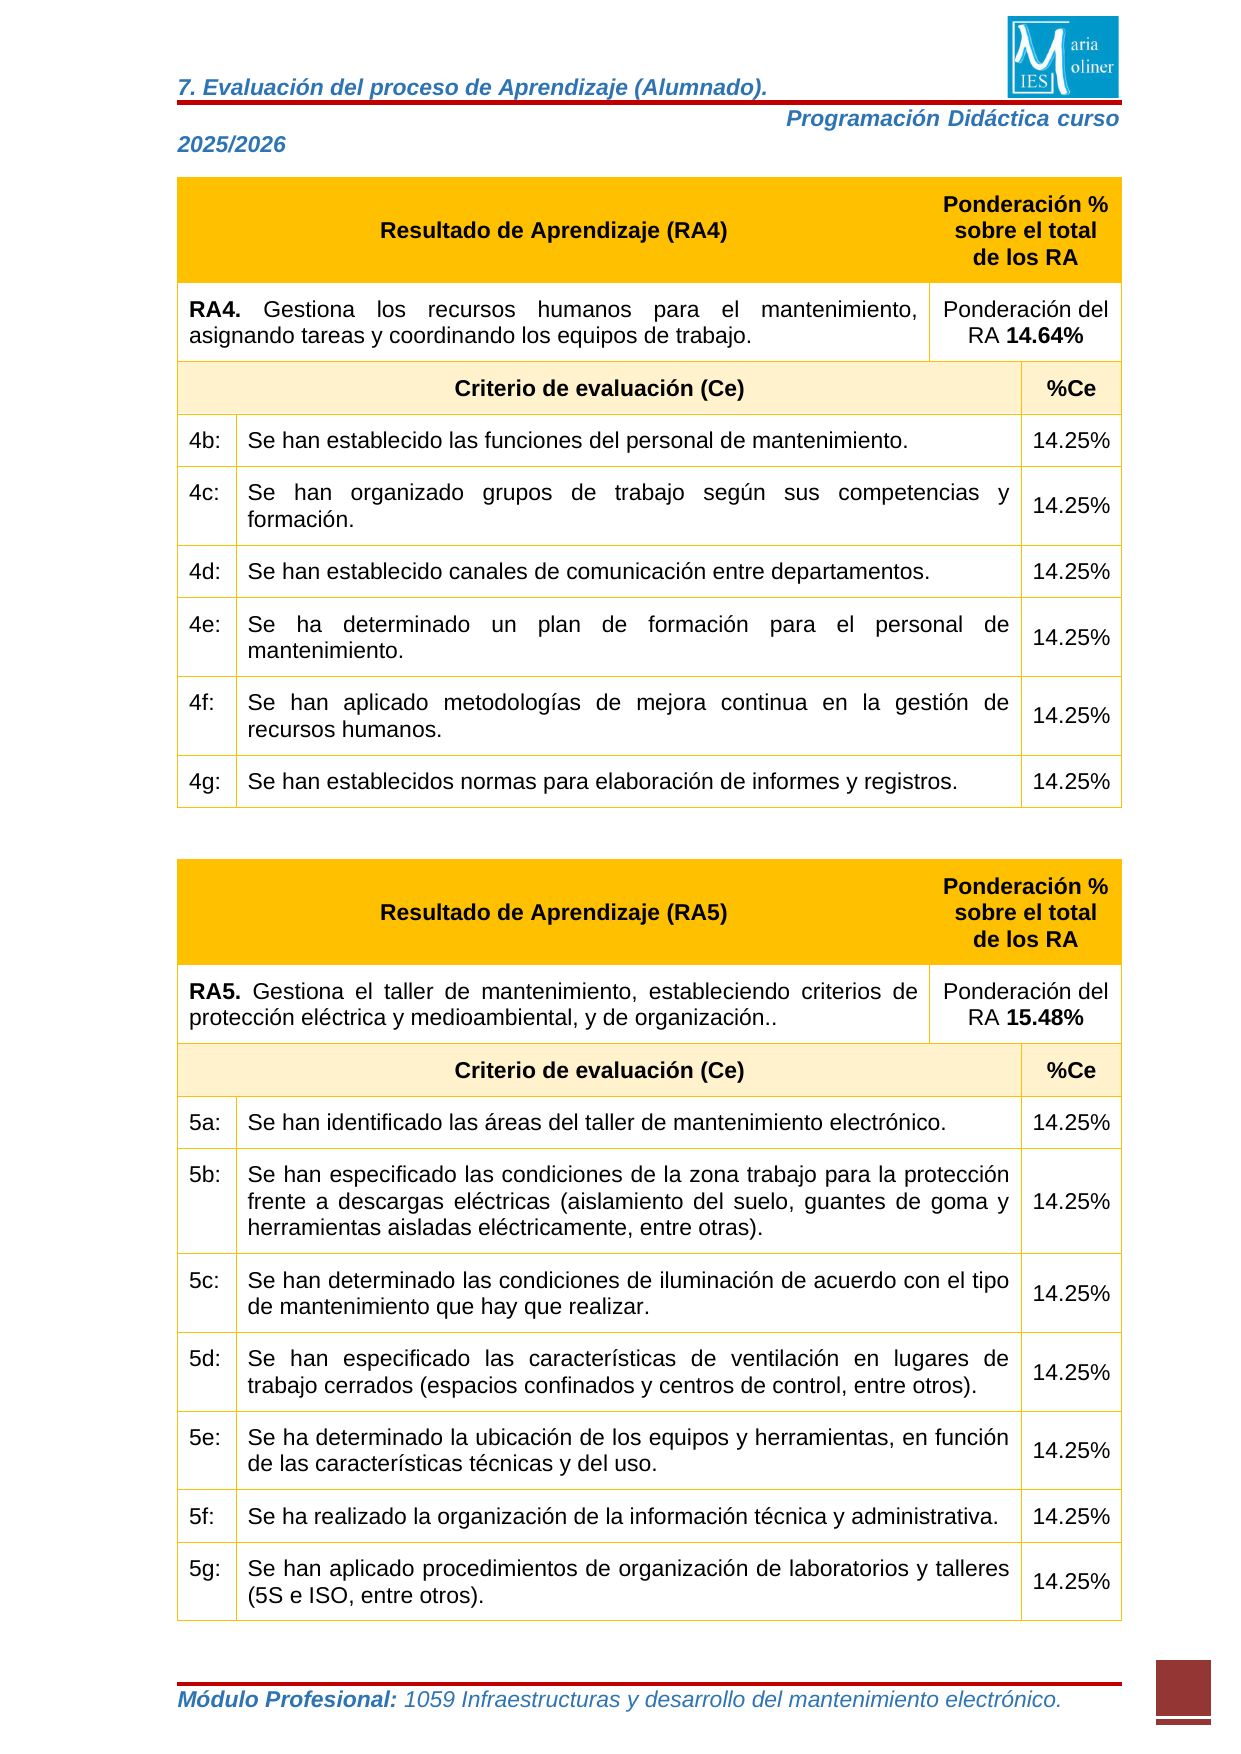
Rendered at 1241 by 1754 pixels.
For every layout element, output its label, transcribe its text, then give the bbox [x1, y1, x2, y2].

table_cell 14.25% [1022, 1490, 1121, 1542]
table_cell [178, 283, 929, 361]
table_cell 5e: [178, 1412, 236, 1489]
table_cell Se han identificado las áreas del taller de mantenimiento electrónico. [237, 1097, 1021, 1148]
table_cell Se han establecido las funciones del personal de mantenimiento. [237, 415, 1021, 466]
table_cell 14.25% [1022, 1333, 1121, 1411]
table_cell Criterio de evaluación (Ce) [178, 1044, 1021, 1096]
table_cell Se ha determinado la ubicación de los equipos y herramientas, en función de las características técnicas y del uso. [237, 1412, 1021, 1489]
table_cell 4b: [178, 415, 236, 466]
table_cell Ponderación del RA 15.48% [930, 965, 1121, 1043]
table_cell Se han especificado las condiciones de la zona trabajo para la protección frente a descargas eléctricas (aislamiento del suelo, guantes de goma y herramientas aisladas eléctricamente, entre otras). [237, 1149, 1021, 1253]
table_cell 5c: [178, 1254, 236, 1332]
table_header Resultado de Aprendizaje (RA5) [178, 860, 929, 964]
table_cell Se han organizado grupos de trabajo según sus competencias y formación. [237, 467, 1021, 544]
table_cell 14.25% [1022, 467, 1121, 544]
table_cell 14.25% [1022, 598, 1121, 676]
table_cell Se han establecidos normas para elaboración de informes y registros. [237, 756, 1021, 807]
table_cell 4d: [178, 546, 236, 597]
table_cell Se ha realizado la organización de la información técnica y administrativa. [237, 1490, 1021, 1542]
table_cell 14.25% [1022, 677, 1121, 754]
table_cell 5g: [178, 1543, 236, 1620]
table_cell Se han especificado las características de ventilación en lugares de trabajo cerrados (espacios confinados y centros de control, entre otros). [237, 1333, 1021, 1411]
table_cell 14.25% [1022, 546, 1121, 597]
table_cell 14.25% [1022, 1543, 1121, 1620]
table_cell 5f: [178, 1490, 236, 1542]
table_cell %Ce [1022, 1044, 1121, 1096]
table_cell 14.25% [1022, 1254, 1121, 1332]
table_cell Se han aplicado metodologías de mejora continua en la gestión de recursos humanos. [237, 677, 1021, 754]
picture [1072, 42, 1078, 49]
table_cell 5b: [178, 1149, 236, 1253]
table_cell 14.25% [1022, 756, 1121, 807]
table_cell 14.25% [1022, 415, 1121, 466]
picture [1087, 43, 1097, 50]
table_header Resultado de Aprendizaje (RA4) [178, 178, 929, 282]
table_cell 4c: [178, 467, 236, 544]
table_cell 4e: [178, 598, 236, 676]
picture [1092, 65, 1098, 72]
table_cell Criterio de evaluación (Ce) [178, 362, 1021, 413]
table_cell 14.25% [1022, 1097, 1121, 1148]
table_cell RA5. Gestiona el taller de mantenimiento, estableciendo criterios de protección eléctrica y medioambiental, y de organización.. [178, 965, 929, 1043]
table_cell %Ce [1022, 362, 1121, 413]
table_cell 14.25% [1022, 1149, 1121, 1253]
picture [1013, 22, 1070, 95]
table_cell 4f: [178, 677, 236, 754]
table_cell Se han determinado las condiciones de iluminación de acuerdo con el tipo de mantenimiento que hay que realizar. [237, 1254, 1021, 1332]
table_header Ponderación % sobre el total de los RA [930, 178, 1121, 282]
table_header Ponderación % sobre el total de los RA [930, 860, 1121, 964]
table_cell Se ha determinado un plan de formación para el personal de mantenimiento. [237, 598, 1021, 676]
table_cell Se han establecido canales de comunicación entre departamentos. [237, 546, 1021, 597]
table_cell Se han aplicado procedimientos de organización de laboratorios y talleres (5S e ISO, entre otros). [237, 1543, 1021, 1620]
table_cell 4g: [178, 756, 236, 807]
table_cell 14.25% [1022, 1412, 1121, 1489]
table_cell 5d: [178, 1333, 236, 1411]
table_cell Ponderación del RA 14.64% [930, 283, 1121, 361]
table_cell 5a: [178, 1097, 236, 1148]
